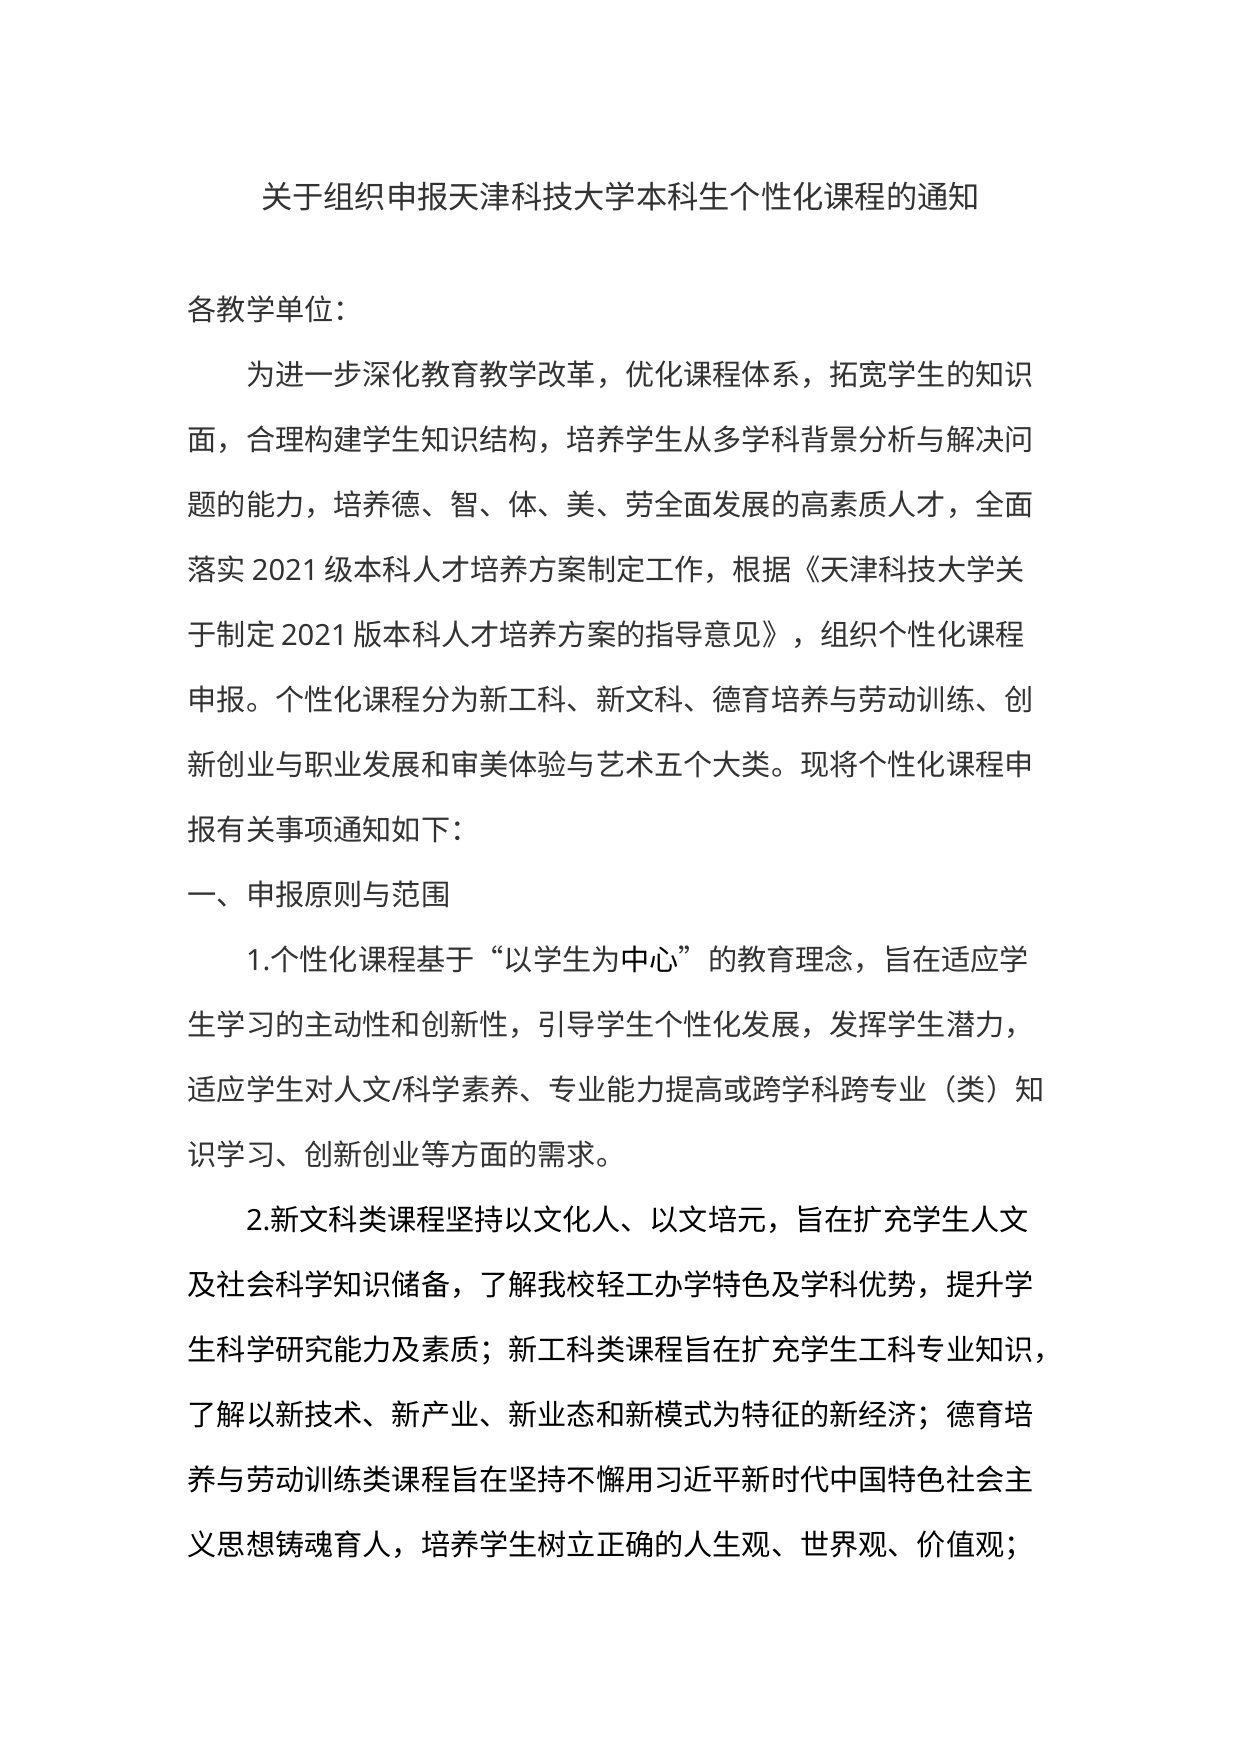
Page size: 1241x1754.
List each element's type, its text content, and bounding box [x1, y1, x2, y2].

text 各教学单位： [187, 275, 1053, 340]
text 一、申报原则与范围 [187, 860, 1053, 925]
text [187, 1185, 1053, 1575]
text 关于组织申报天津科技大学本科生个性化课程的通知 [187, 162, 1053, 227]
text 1.个性化课程基于“以学生为中心”的教育理念，旨在适应学生学习的主动性和创新性，引导学生个性化发展，发挥学生潜力，适应学生对人文/科学素养、专业能力提高或跨学科跨专业（类）知识学习、创新创业等方面的需求。 [187, 925, 1053, 1185]
text 为进一步深化教育教学改革，优化课程体系，拓宽学生的知识面，合理构建学生知识结构，培养学生从多学科背景分析与解决问题的能力，培养德、智、体、美、劳全面发展的高素质人才，全面落实2021级本科人才培养方案制定工作，根据《天津科技大学关于制定2021版本科人才培养方案的指导意见》，组织个性化课程申报。个性化课程分为新工科、新文科、德育培养与劳动训练、创新创业与职业发展和审美体验与艺术五个大类。现将个性化课程申报有关事项通知如下： [187, 340, 1053, 860]
